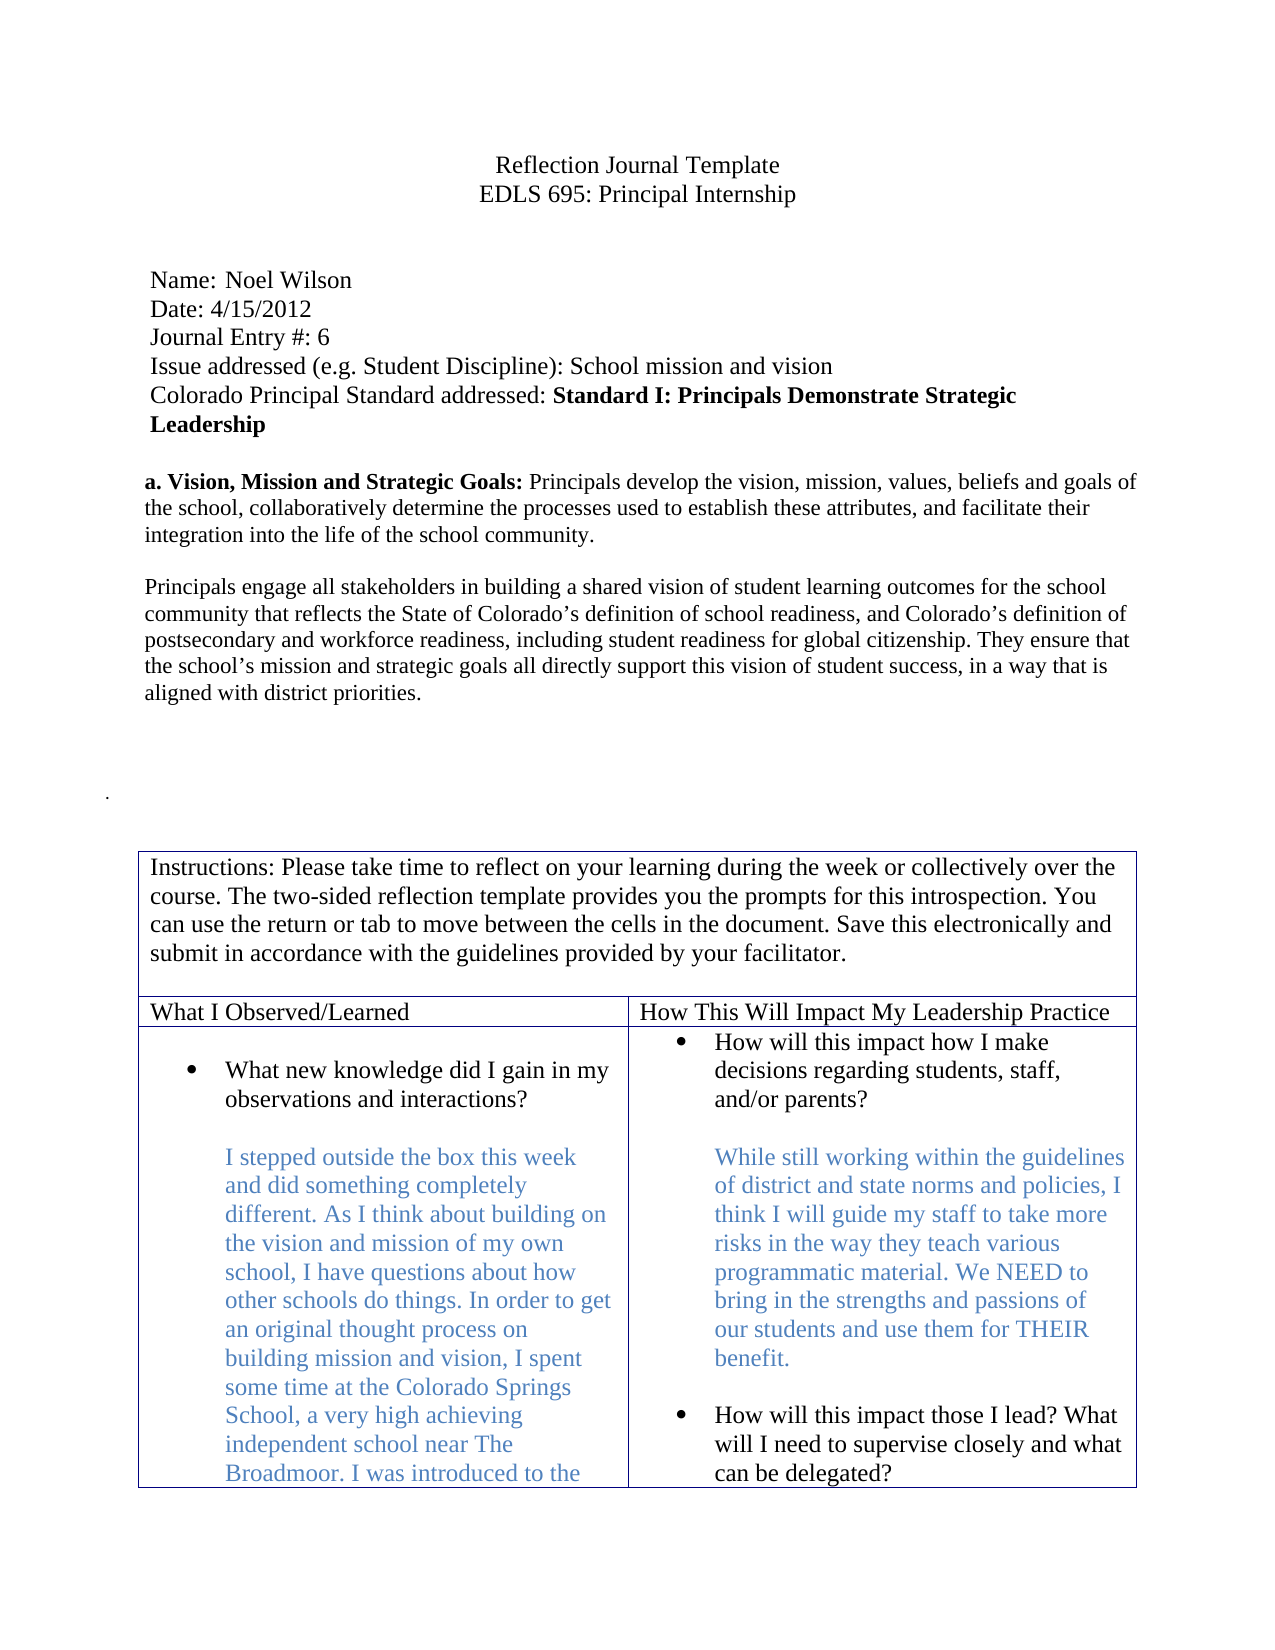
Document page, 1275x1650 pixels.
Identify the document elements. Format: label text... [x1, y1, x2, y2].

table_cell How This Will Impact My Leadership Practice [629, 997, 1136, 1026]
text Name: Noel Wilson [150, 265, 1125, 294]
table_cell What I Observed/Learned [139, 997, 628, 1026]
table_header Instructions: Please take time to reflect on your learning during the week or collectively over the course. The two-sided reflection template provides you the prompts for this introspection. You can use the return or tab to move between the cells in the document. Save this electronically and submit in accordance with the guidelines provided by your facilitator. [139, 852, 1136, 996]
text Date: 4/15/2012 [150, 294, 1125, 322]
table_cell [629, 1027, 1136, 1487]
text Reflection Journal Template [150, 150, 1125, 179]
text Journal Entry #: 6 [150, 322, 1125, 351]
text EDLS 695: Principal Internship [150, 179, 1125, 236]
table_header . [122, 438, 1191, 824]
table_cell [139, 1027, 628, 1487]
text Colorado Principal Standard addressed: Standard I: Principals Demonstrate Strategic Leadership [150, 380, 1125, 437]
text Issue addressed (e.g. Student Discipline): School mission and vision [150, 351, 1125, 380]
